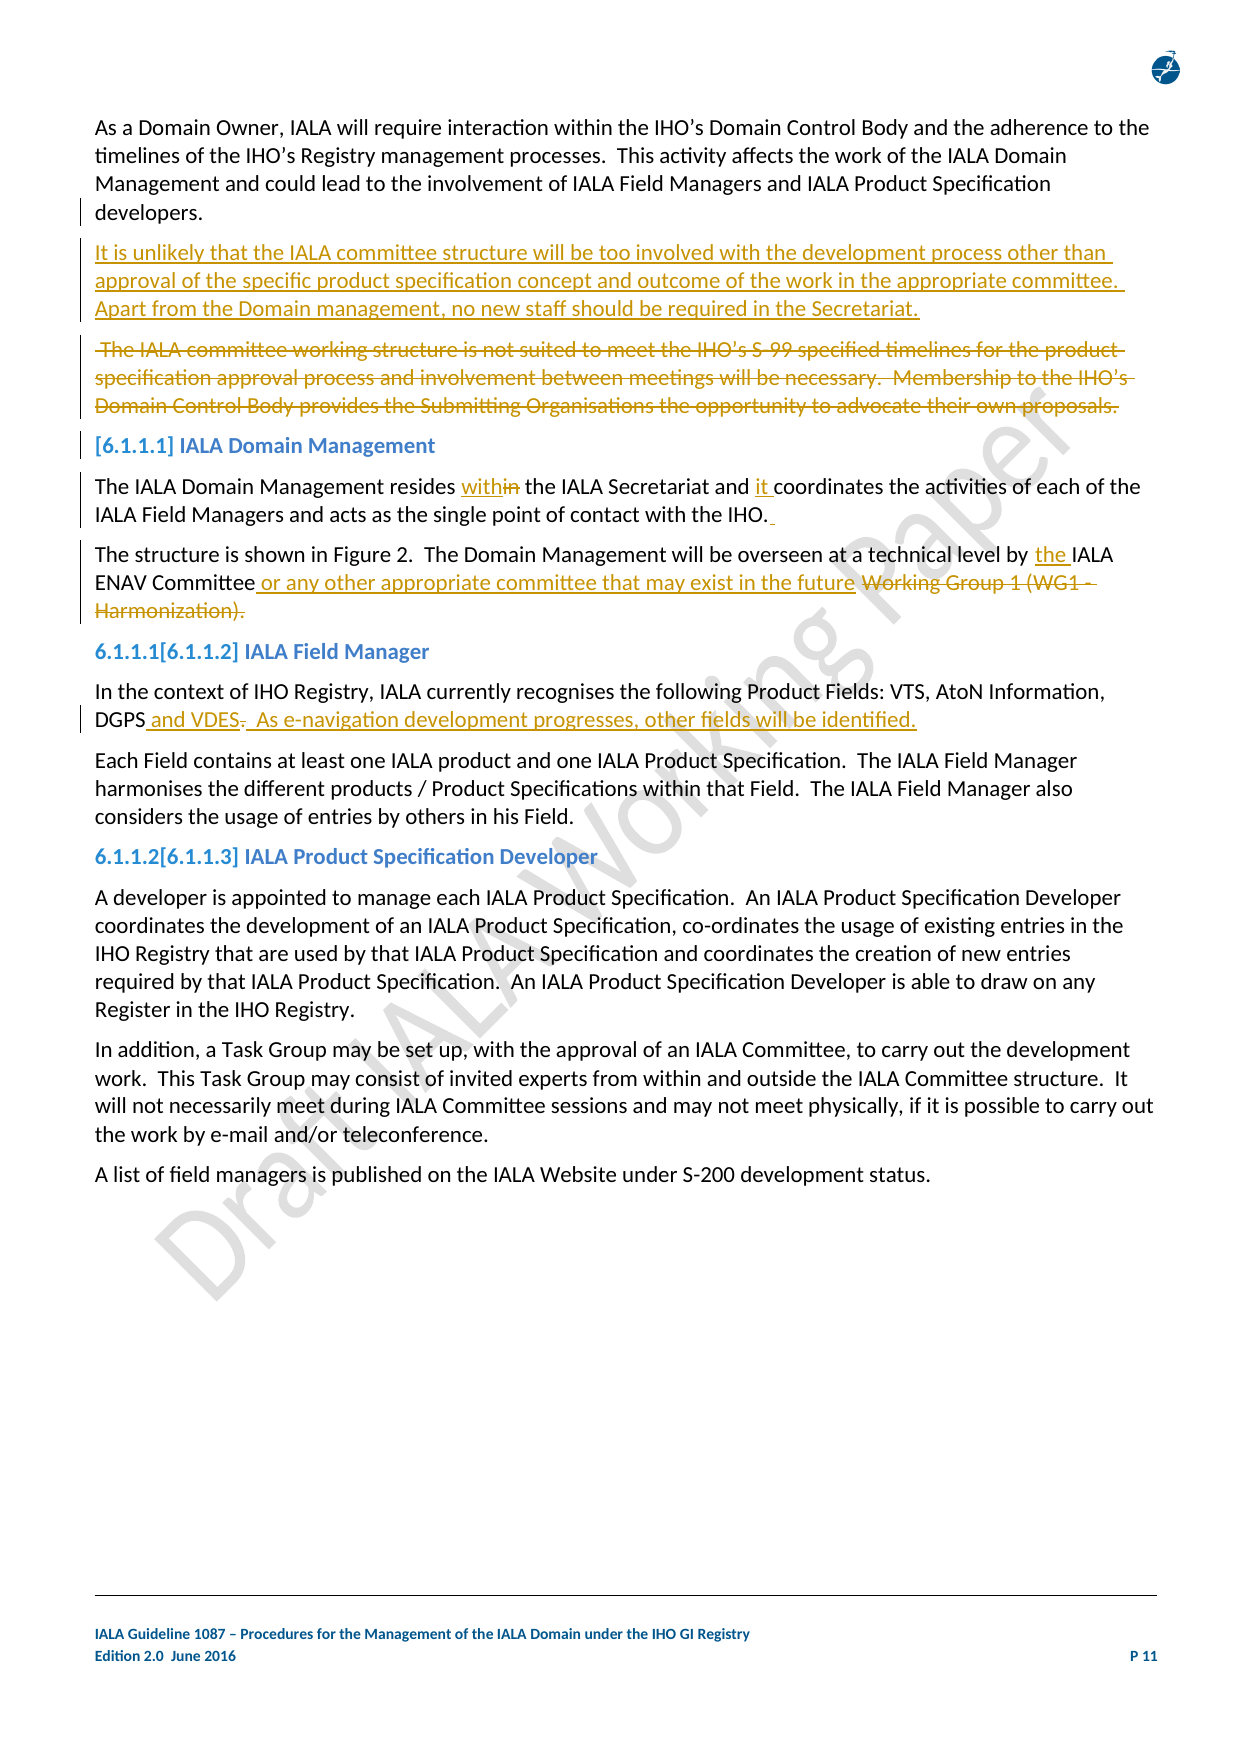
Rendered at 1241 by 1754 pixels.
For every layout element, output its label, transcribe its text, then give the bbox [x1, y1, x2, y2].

subtitle IALA Product Specification Developer [94, 842, 1157, 871]
text Each Field contains at least one IALA product and one IALA Product Specification. The IALA Field Manager harmonises the different products / Product Specifications within that Field. The IALA Field Manager also considers the usage of entries by others in his Field. [94, 746, 1157, 830]
text In the context of IHO Registry, IALA currently recognises the following Product Fields: VTS, AtoN Information, DGPS [94, 677, 1157, 733]
text The structure is shown in Figure 2. The Domain Management will be overseen at a technical level by IALA ENAV Committee [94, 540, 1157, 624]
text In addition, a Task Group may be set up, with the approval of an IALA Committee, to carry out the development work. This Task Group may consist of invited experts from within and outside the IALA Committee structure. It will not necessarily meet during IALA Committee sessions and may not meet physically, if it is possible to carry out the work by e-mail and/or teleconference. [94, 1036, 1157, 1148]
picture [1120, 0, 1239, 119]
text A developer is appointed to manage each IALA Product Specification. An IALA Product Specification Developer coordinates the development of an IALA Product Specification, co-ordinates the usage of existing entries in the IHO Registry that are used by that IALA Product Specification and coordinates the creation of new entries required by that IALA Product Specification. An IALA Product Specification Developer is able to draw on any Register in the IHO Registry. [94, 883, 1157, 1023]
subtitle IALA Domain Management [94, 431, 1157, 459]
subtitle IALA Field Manager [94, 637, 1157, 665]
text The IALA Domain Management resides the IALA Secretariat and coordinates the activities of each of the IALA Field Managers and acts as the single point of contact with the IHO. [94, 472, 1157, 528]
text A list of field managers is published on the IALA Website under S-200 development status. [94, 1160, 1157, 1188]
text As a Domain Owner, IALA will require interaction within the IHO’s Domain Control Body and the adherence to the timelines of the IHO’s Registry management processes. This activity affects the work of the IALA Domain Management and could lead to the involvement of IALA Field Managers and IALA Product Specification developers. [94, 113, 1157, 226]
